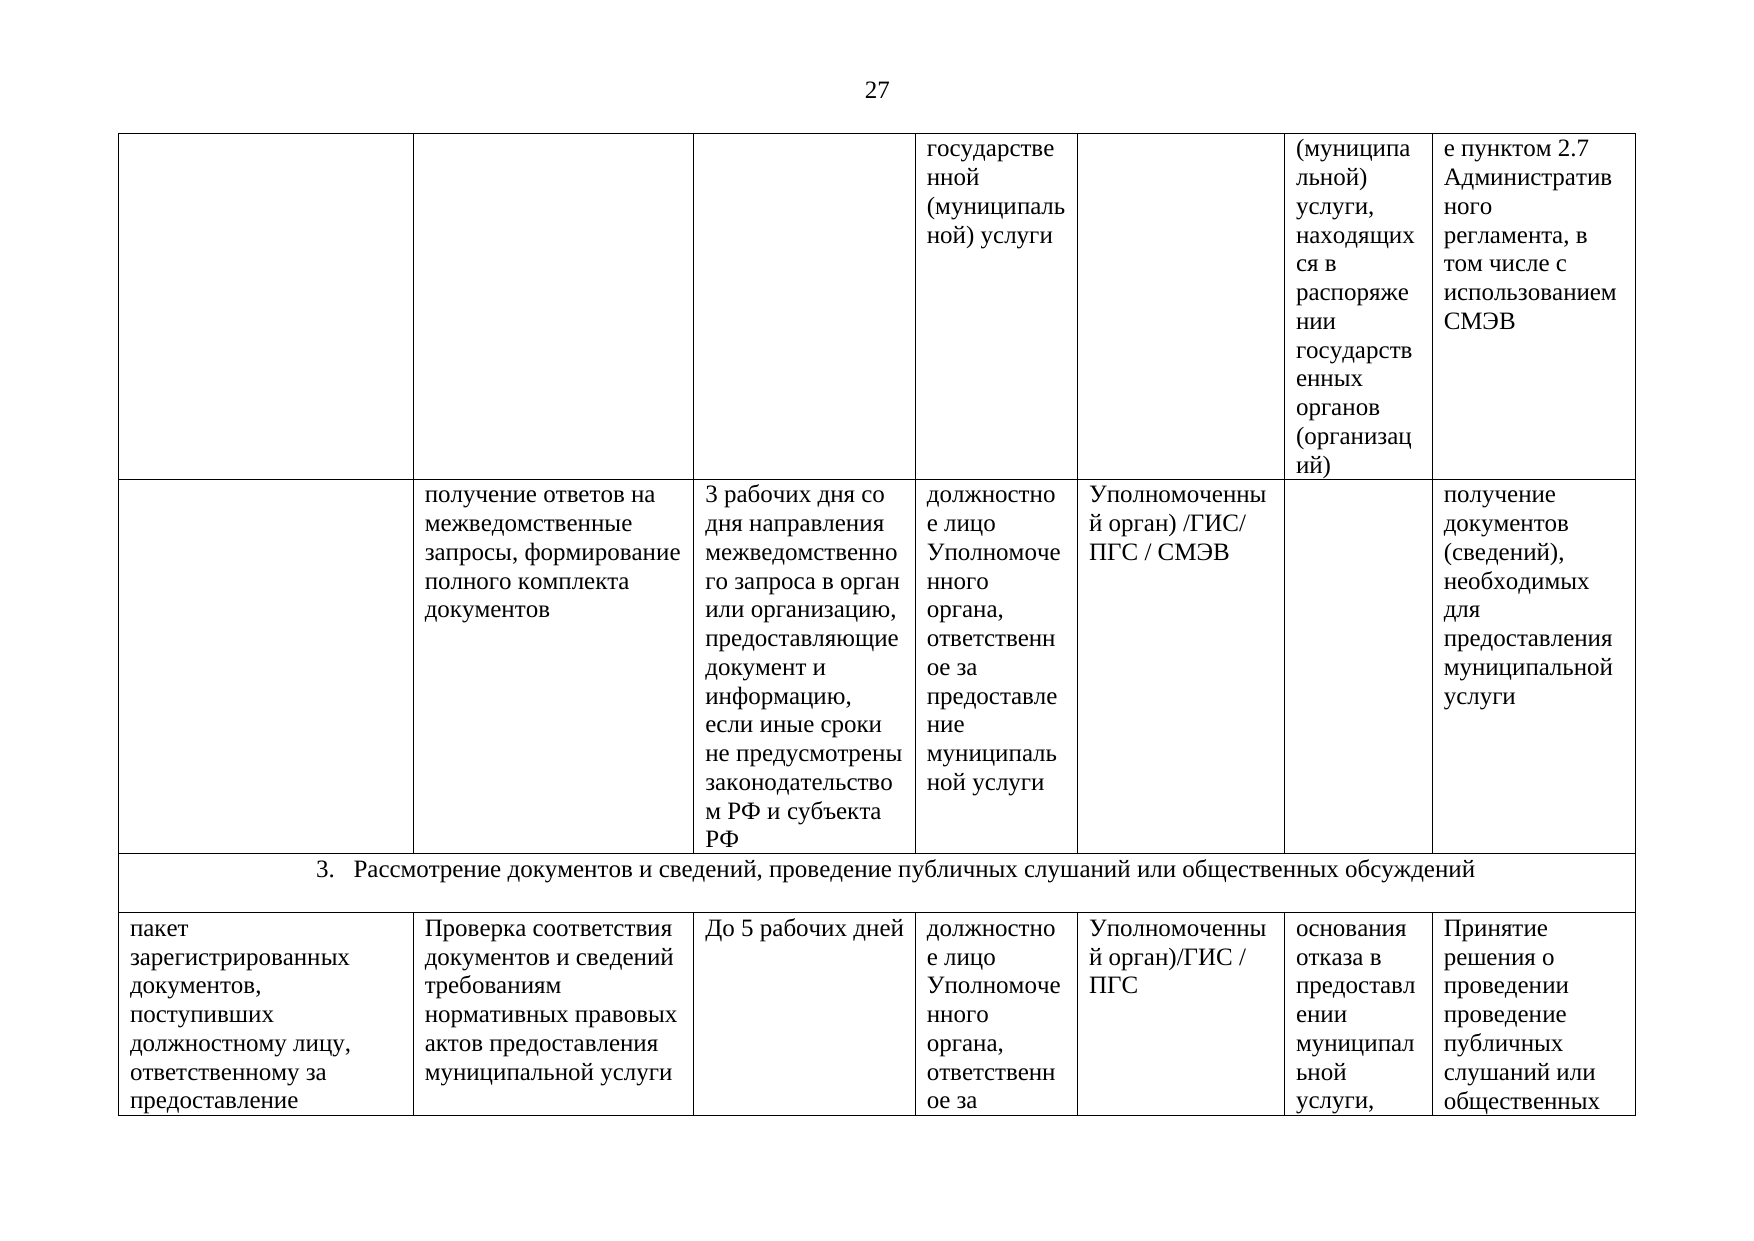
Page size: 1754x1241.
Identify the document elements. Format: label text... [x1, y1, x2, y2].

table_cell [119, 134, 413, 478]
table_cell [1285, 134, 1432, 478]
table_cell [1285, 913, 1432, 1114]
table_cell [1078, 134, 1284, 478]
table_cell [1433, 134, 1635, 478]
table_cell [916, 134, 1077, 478]
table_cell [916, 913, 1077, 1114]
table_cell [1433, 913, 1635, 1114]
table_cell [414, 134, 693, 478]
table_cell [414, 913, 693, 1114]
table_cell получение ответов на межведомственные запросы, формирование полного комплекта документов [414, 480, 693, 853]
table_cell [694, 134, 915, 478]
table_cell [1285, 480, 1432, 853]
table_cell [1078, 913, 1284, 1114]
table_cell должностное лицо Уполномоченного органа, ответственное за предоставление муниципальной услуги [916, 480, 1077, 853]
table_cell Рассмотрение документов и сведений, проведение публичных слушаний или общественных обсуждений [119, 854, 1635, 912]
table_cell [119, 913, 413, 1114]
table_cell получение документов (сведений), необходимых для предоставления муниципальной услуги [1433, 480, 1635, 853]
table_cell Уполномоченный орган) /ГИС/ ПГС / СМЭВ [1078, 480, 1284, 853]
table_cell 3 рабочих дня со дня направления межведомственного запроса в орган или организацию, предоставляющие документ и информацию, если иные сроки не предусмотрены законодательством РФ и субъекта РФ [694, 480, 915, 853]
table_cell [119, 480, 413, 853]
table_cell До 5 рабочих дней [694, 913, 915, 1114]
